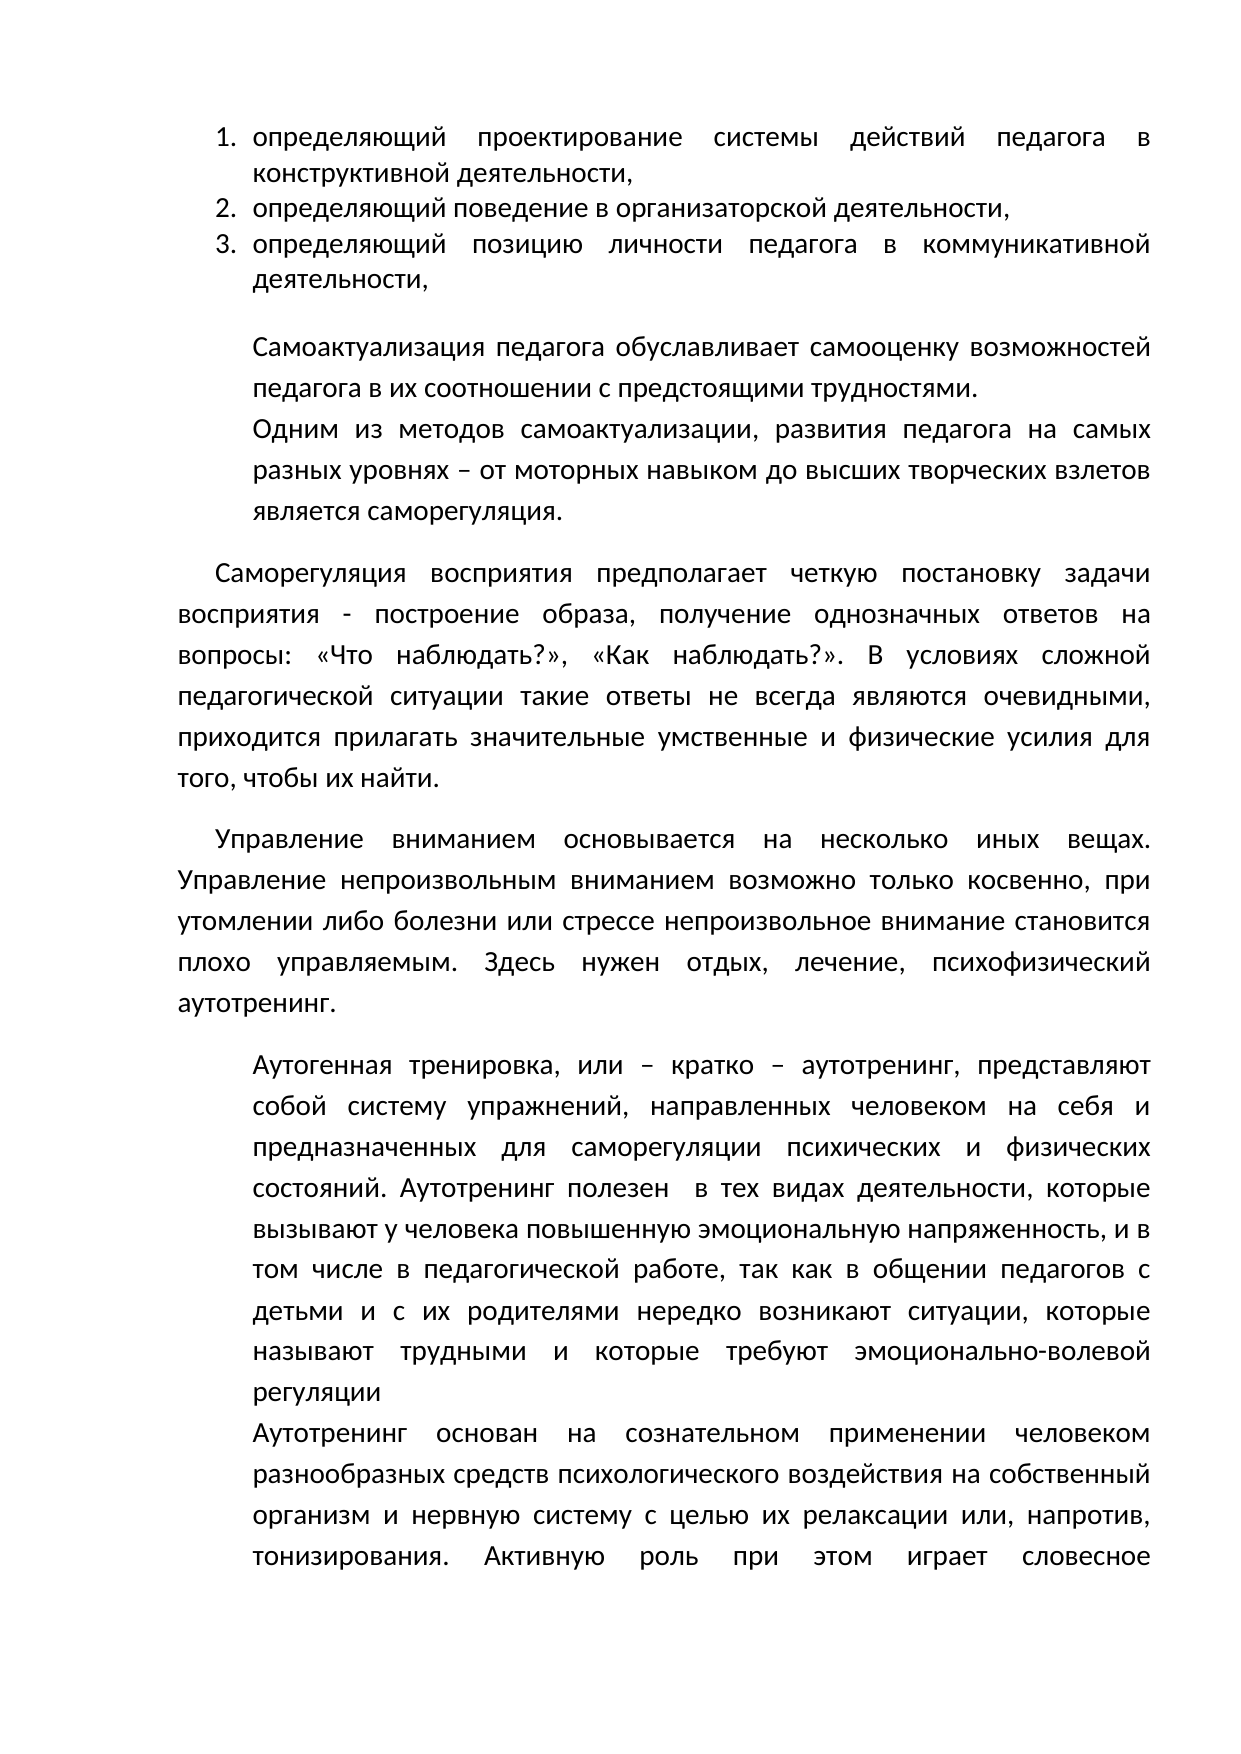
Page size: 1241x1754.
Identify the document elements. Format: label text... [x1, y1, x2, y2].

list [252, 1414, 1152, 1573]
list определяющий проектирование системы действий педагога в конструктивной деятельности, [215, 118, 1152, 189]
list Аутогенная тренировка, или – кратко – аутотренинг, представляют собой систему упражнений, направленных человеком на себя и предназначенных для саморегуляции психических и физических состояний. Аутотренинг полезен в тех видах деятельности, которые вызывают у человека повышенную эмоциональную напряженность, и в том числе в педагогической работе, так как в общении педагогов с детьми и с их родителями нередко возникают ситуации, которые называют трудными и которые требуют эмоционально-волевой регуляции [252, 1046, 1152, 1409]
list Одним из методов самоактуализации, развития педагога на самых разных уровнях – от моторных навыком до высших творческих взлетов является саморегуляция. [252, 410, 1152, 528]
list определяющий поведение в организаторской деятельности, [215, 189, 1152, 225]
list определяющий позицию личности педагога в коммуникативной деятельности, [215, 225, 1152, 296]
text Саморегуляция восприятия предполагает четкую постановку задачи восприятия - построение образа, получение однозначных ответов на вопросы: «Что наблюдать?», «Как наблюдать?». В условиях сложной педагогической ситуации такие ответы не всегда являются очевидными, приходится прилагать значительные умственные и физические усилия для того, чтобы их найти. [177, 554, 1152, 794]
list Самоактуализация педагога обуславливает самооценку возможностей педагога в их соотношении с предстоящими трудностями. [252, 328, 1152, 405]
text Управление вниманием основывается на несколько иных вещах. Управление непроизвольным вниманием возможно только косвенно, при утомлении либо болезни или стрессе непроизвольное внимание становится плохо управляемым. Здесь нужен отдых, лечение, психофизический аутотренинг. [177, 820, 1152, 1020]
